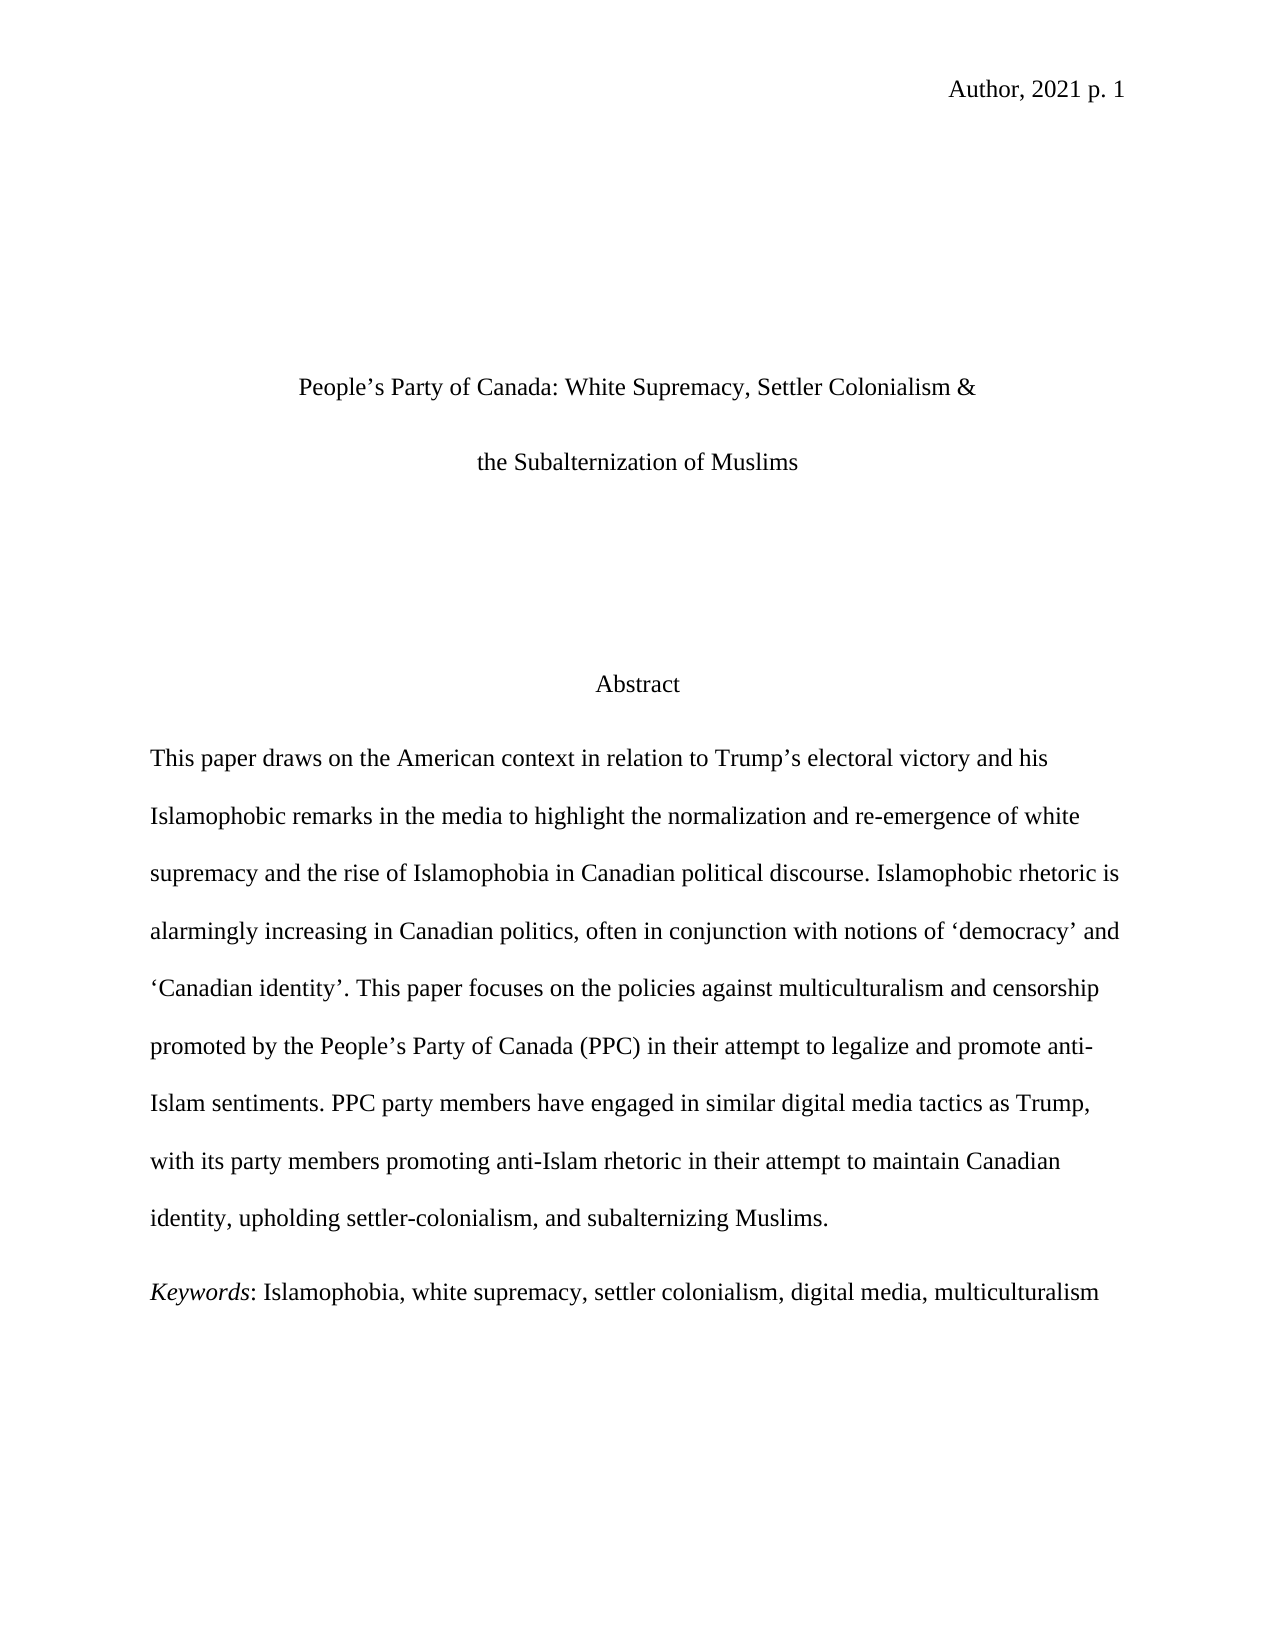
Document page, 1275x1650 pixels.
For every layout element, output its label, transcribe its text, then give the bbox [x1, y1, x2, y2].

text the Subalternization of Muslims [150, 447, 1125, 475]
text Abstract [150, 669, 1125, 698]
text This paper draws on the American context in relation to Trump’s electoral victory and his Islamophobic remarks in the media to highlight the normalization and re-emergence of white supremacy and the rise of Islamophobia in Canadian political discourse. Islamophobic rhetoric is alarmingly increasing in Canadian politics, often in conjunction with notions of ‘democracy’ and ‘Canadian identity’. This paper focuses on the policies against multiculturalism and censorship promoted by the People’s Party of Canada (PPC) in their attempt to legalize and promote anti-Islam sentiments. PPC party members have engaged in similar digital media tactics as Trump, with its party members promoting anti-Islam rhetoric in their attempt to maintain Canadian identity, upholding settler-colonialism, and subalternizing Muslims. [150, 743, 1125, 1232]
text Keywords: Islamophobia, white supremacy, settler colonialism, digital media, multiculturalism [150, 1277, 1125, 1306]
text People’s Party of Canada: White Supremacy, Settler Colonialism & [150, 372, 1125, 401]
